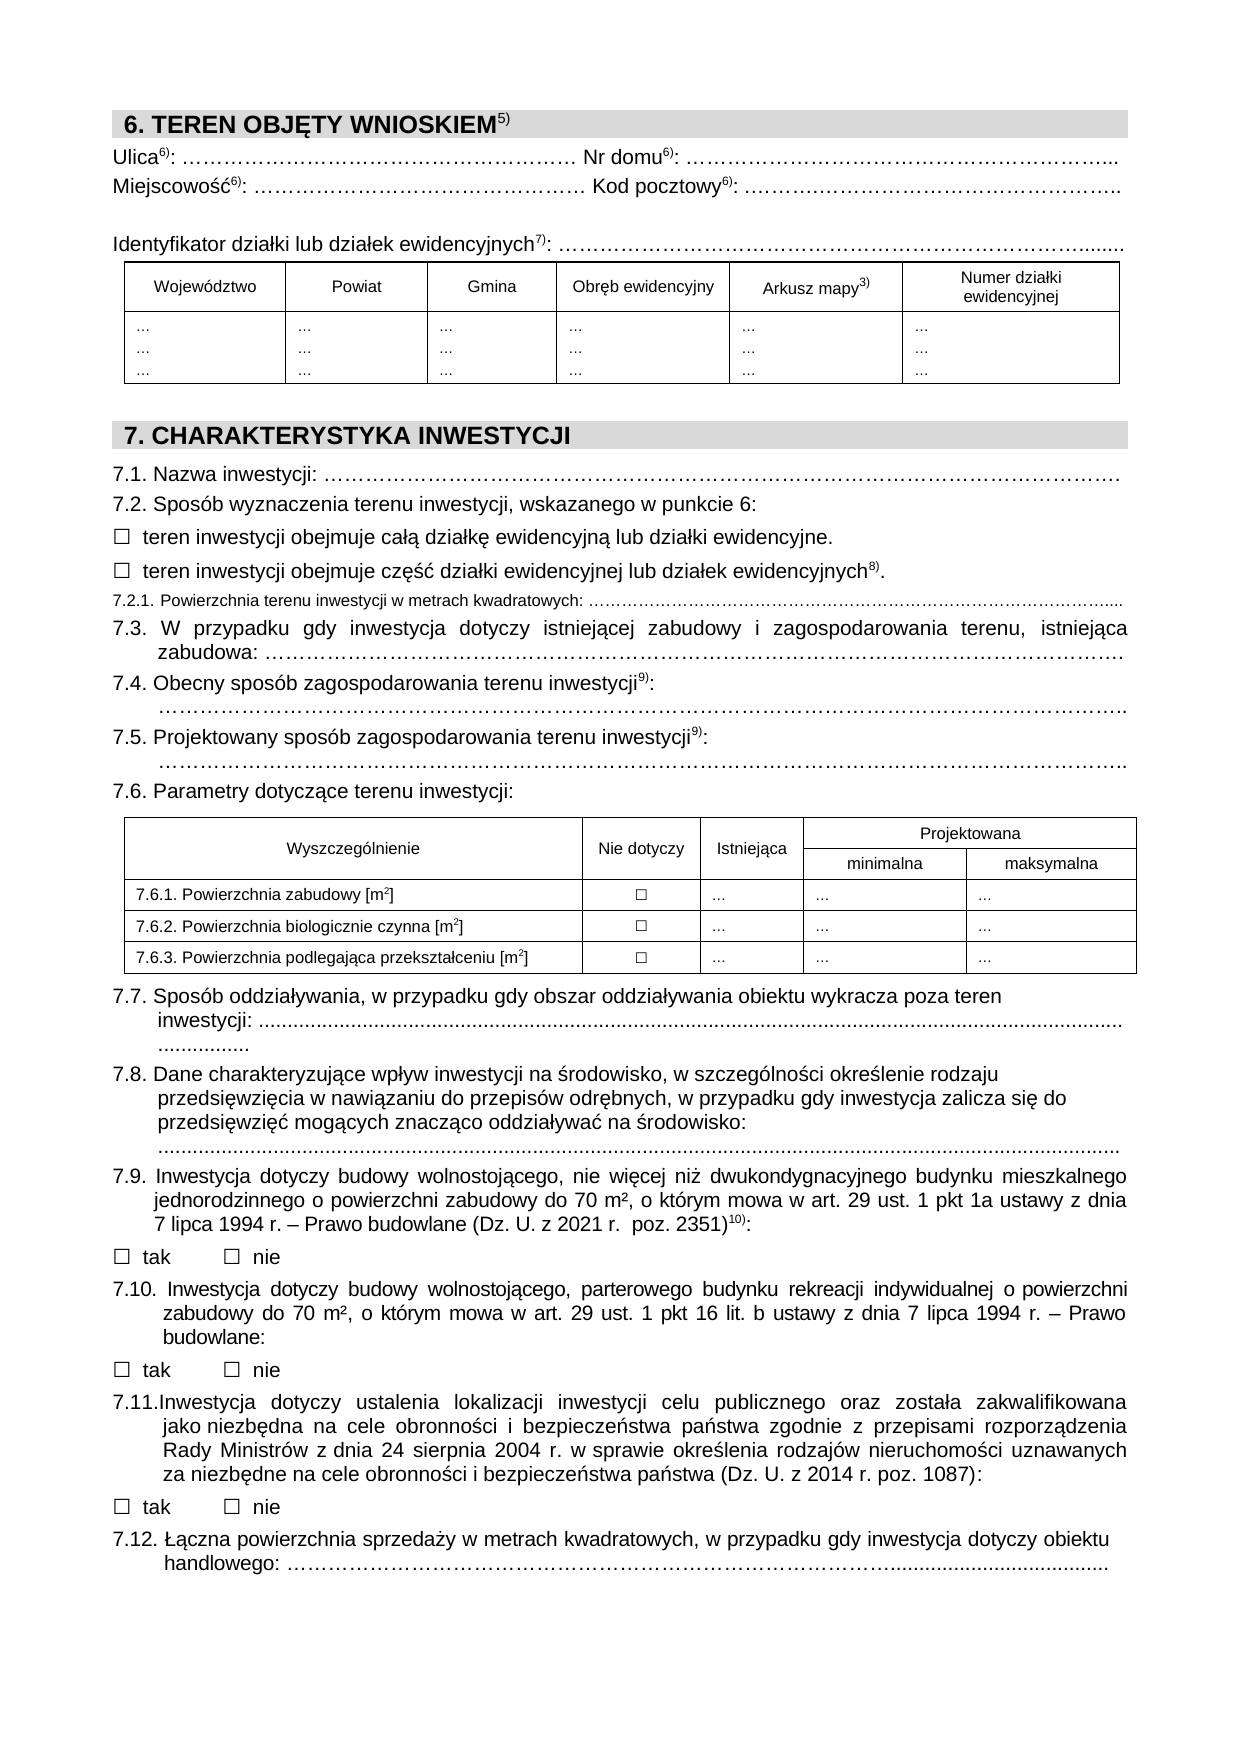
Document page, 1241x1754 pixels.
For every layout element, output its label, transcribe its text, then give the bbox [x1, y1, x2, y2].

table_cell … … … [125, 312, 285, 383]
text 7.7. Sposób oddziaływania, w przypadku gdy obszar oddziaływania obiektu wykracza poza teren inwestycji: ...................................................................................................................................................................... [112, 984, 1128, 1056]
table_cell … [701, 911, 803, 941]
text 7.6. Parametry dotyczące terenu inwestycji: [112, 779, 1128, 803]
table_cell … [967, 880, 1136, 910]
table_header Powiat [286, 263, 427, 311]
text teren inwestycji obejmuje całą działkę ewidencyjną lub działki ewidencyjne. [112, 522, 1128, 551]
text 7.12. Łączna powierzchnia sprzedaży w metrach kwadratowych, w przypadku gdy inwestycja dotyczy obiektu handlowego: ……………………………………………………………………………...................................... [112, 1527, 1110, 1574]
text tak nie [112, 1492, 1128, 1520]
text 7.5. Projektowany sposób zagospodarowania terenu inwestycji9): ………………………………………………………………………………………………………………………….. [112, 724, 1128, 772]
table_cell … [804, 880, 966, 910]
table_cell 7.6.1. Powierzchnia zabudowy [m2] [125, 880, 582, 910]
text teren inwestycji obejmuje część działki ewidencyjnej lub działek ewidencyjnych). [112, 556, 1128, 584]
table_cell … … … [428, 312, 556, 383]
table_cell … [967, 942, 1136, 972]
table_cell 7.6.3. Powierzchnia podlegająca przekształceniu [m2] [125, 942, 582, 972]
table_header Projektowana [804, 818, 1136, 848]
text 7.1. Nazwa inwestycji: ……………………………………………………………………………………………………. [112, 462, 1128, 486]
table_cell … … … [286, 312, 427, 383]
subtitle 7. CHARAKTERYSTYKA INWESTYCJI [112, 421, 1128, 449]
text 7.2. Sposób wyznaczenia terenu inwestycji, wskazanego w punkcie 6: [112, 492, 1128, 516]
table_header Gmina [428, 263, 556, 311]
text 7.3. W przypadku gdy inwestycja dotyczy istniejącej zabudowy i zagospodarowania terenu, istniejąca zabudowa: ……………………………………………………………………………………………………………. [112, 616, 1128, 664]
table_cell maksymalna [967, 849, 1136, 878]
table_cell minimalna [804, 849, 966, 878]
table_header Województwo [125, 263, 285, 311]
table_cell … [804, 942, 966, 972]
table_cell … … … [730, 312, 902, 383]
table_cell … [967, 911, 1136, 941]
table_cell 7.6.2. Powierzchnia biologicznie czynna [m2] [125, 911, 582, 941]
table_header Nie dotyczy [583, 818, 700, 878]
text Ulica): ………………………………………………… Nr domu6): ……………………………………………………... [112, 145, 1128, 169]
text 7.9. Inwestycja dotyczy budowy wolnostojącego, nie więcej niż dwukondygnacyjnego budynku mieszkalnego jednorodzinnego o powierzchni zabudowy do 70 m², o którym mowa w art. 29 ust. 1 pkt 1a ustawy z dnia 7 lipca 1994 r. – Prawo budowlane (Dz. U. z 2021 r. poz. 2351)): [112, 1164, 1128, 1236]
text 7.10. Inwestycja dotyczy budowy wolnostojącego, parterowego budynku rekreacji indywidualnej o powierzchni zabudowy do 70 m², o którym mowa w art. 29 ust. 1 pkt 16 lit. b ustawy z dnia 7 lipca 1994 r. – Prawo budowlane: [112, 1277, 1128, 1349]
text 7.2.1. Powierzchnia terenu inwestycji w metrach kwadratowych: ………………………………………………………………………………….... [112, 591, 1128, 610]
table_cell … … … [903, 312, 1119, 383]
text tak nie [112, 1242, 1128, 1271]
table_cell [583, 942, 700, 972]
table_cell … [701, 942, 803, 972]
table_header Arkusz mapy3) [730, 263, 902, 311]
subtitle 6. TEREN OBJĘTY WNIOSKIEM) [112, 110, 1128, 138]
table_cell [583, 880, 700, 910]
table_header Numer działki ewidencyjnej [903, 263, 1119, 311]
text 7.11.Inwestycja dotyczy ustalenia lokalizacji inwestycji celu publicznego oraz została zakwalifikowana jako niezbędna na cele obronności i bezpieczeństwa państwa zgodnie z przepisami rozporządzenia Rady Ministrów z dnia 24 sierpnia 2004 r. w sprawie określenia rodzajów nieruchomości uznawanych za niezbędne na cele obronności i bezpieczeństwa państwa (Dz. U. z 2014 r. poz. 1087): [112, 1390, 1128, 1486]
table_header Istniejąca [701, 818, 803, 878]
text tak nie [112, 1355, 1128, 1383]
text Miejscowość6): ………………………………………… Kod pocztowy6): .……….…………………………………….. [112, 174, 1128, 198]
table_cell … [804, 911, 966, 941]
text 7.8. Dane charakteryzujące wpływ inwestycji na środowisko, w szczególności określenie rodzaju przedsięwzięcia w nawiązaniu do przepisów odrębnych, w przypadku gdy inwestycja zalicza się do przedsięwzięć mogących znacząco oddziaływać na środowisko: ....................................................................................................................................................................... [112, 1062, 1128, 1158]
text Identyfikator działki lub działek ewidencyjnych): …………………………………………………………………........ [112, 232, 1128, 256]
text 7.4. Obecny sposób zagospodarowania terenu inwestycji): ………………………………………………………………………………………………………………………….. [112, 670, 1128, 718]
table_header Wyszczególnienie [125, 818, 582, 878]
table_cell … … … [557, 312, 729, 383]
table_cell … [701, 880, 803, 910]
table_cell [583, 911, 700, 941]
table_header Obręb ewidencyjny [557, 263, 729, 311]
